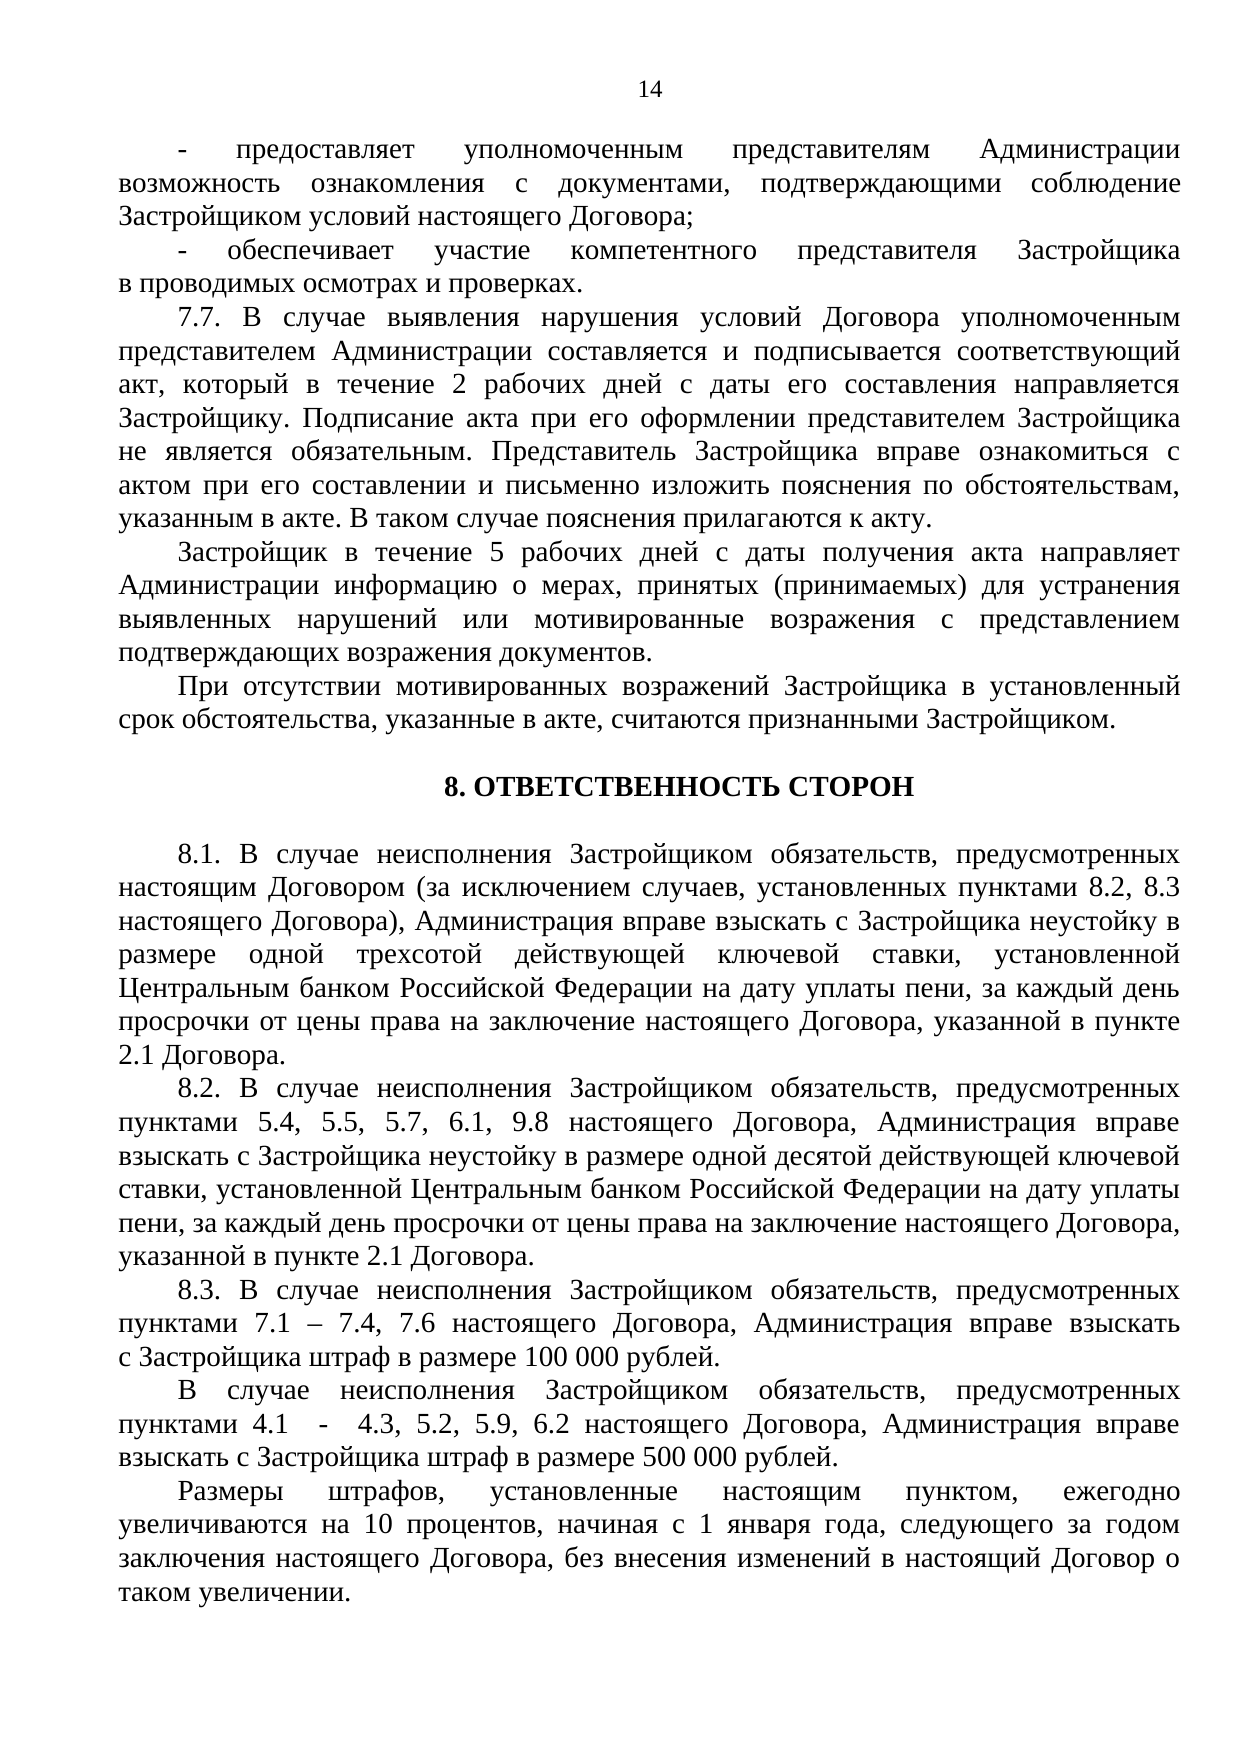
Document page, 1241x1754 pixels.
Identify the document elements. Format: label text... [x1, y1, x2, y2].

text Застройщик в течение 5 рабочих дней с даты получения акта направляет Администрации информацию о мерах, принятых (принимаемых) для устранения выявленных нарушений или мотивированные возражения с представлением подтверждающих возражения документов. [118, 534, 1181, 668]
text 8.1. В случае неисполнения Застройщиком обязательств, предусмотренных настоящим Договором (за исключением случаев, установленных пунктами 8.2, 8.3 настоящего Договора), Администрация вправе взыскать с Застройщика неустойку в размере одной трехсотой действующей ключевой ставки, установленной Центральным банком Российской Федерации на дату уплаты пени, за каждый день просрочки от цены права на заключение настоящего Договора, указанной в пункте 2.1 Договора. [118, 836, 1181, 1071]
text - предоставляет уполномоченным представителям Администрации возможность ознакомления с документами, подтверждающими соблюдение Застройщиком условий настоящего Договора; [118, 131, 1181, 232]
text В случае неисполнения Застройщиком обязательств, предусмотренных пунктами 4.1 - 4.3, 5.2, 5.9, 6.2 настоящего Договора, Администрация вправе взыскать с Застройщика штраф в размере 500 000 рублей. [118, 1372, 1181, 1473]
text Размеры штрафов, установленные настоящим пунктом, ежегодно увеличиваются на 10 процентов, начиная с 1 января года, следующего за годом заключения настоящего Договора, без внесения изменений в настоящий Договор о таком увеличении. [118, 1473, 1181, 1607]
text При отсутствии мотивированных возражений Застройщика в установленный срок обстоятельства, указанные в акте, считаются признанными Застройщиком. [118, 668, 1181, 735]
text 7.7. В случае выявления нарушения условий Договора уполномоченным представителем Администрации составляется и подписывается соответствующий акт, который в течение 2 рабочих дней с даты его составления направляется Застройщику. Подписание акта при его оформлении представителем Застройщика не является обязательным. Представитель Застройщика вправе ознакомиться с актом при его составлении и письменно изложить пояснения по обстоятельствам, указанным в акте. В таком случае пояснения прилагаются к акту. [118, 299, 1181, 534]
text 8.2. В случае неисполнения Застройщиком обязательств, предусмотренных пунктами 5.4, 5.5, 5.7, 6.1, 9.8 настоящего Договора, Администрация вправе взыскать с Застройщика неустойку в размере одной десятой действующей ключевой ставки, установленной Центральным банком Российской Федерации на дату уплаты пени, за каждый день просрочки от цены права на заключение настоящего Договора, указанной в пункте 2.1 Договора. [118, 1071, 1181, 1272]
text 8.3. В случае неисполнения Застройщиком обязательств, предусмотренных пунктами 7.1 – 7.4, 7.6 настоящего Договора, Администрация вправе взыскать с Застройщика штраф в размере 100 000 рублей. [118, 1272, 1181, 1372]
text 8. ОТВЕТСТВЕННОСТЬ СТОРОН [118, 769, 1181, 802]
text - обеспечивает участие компетентного представителя Застройщика в проводимых осмотрах и проверках. [118, 232, 1181, 299]
